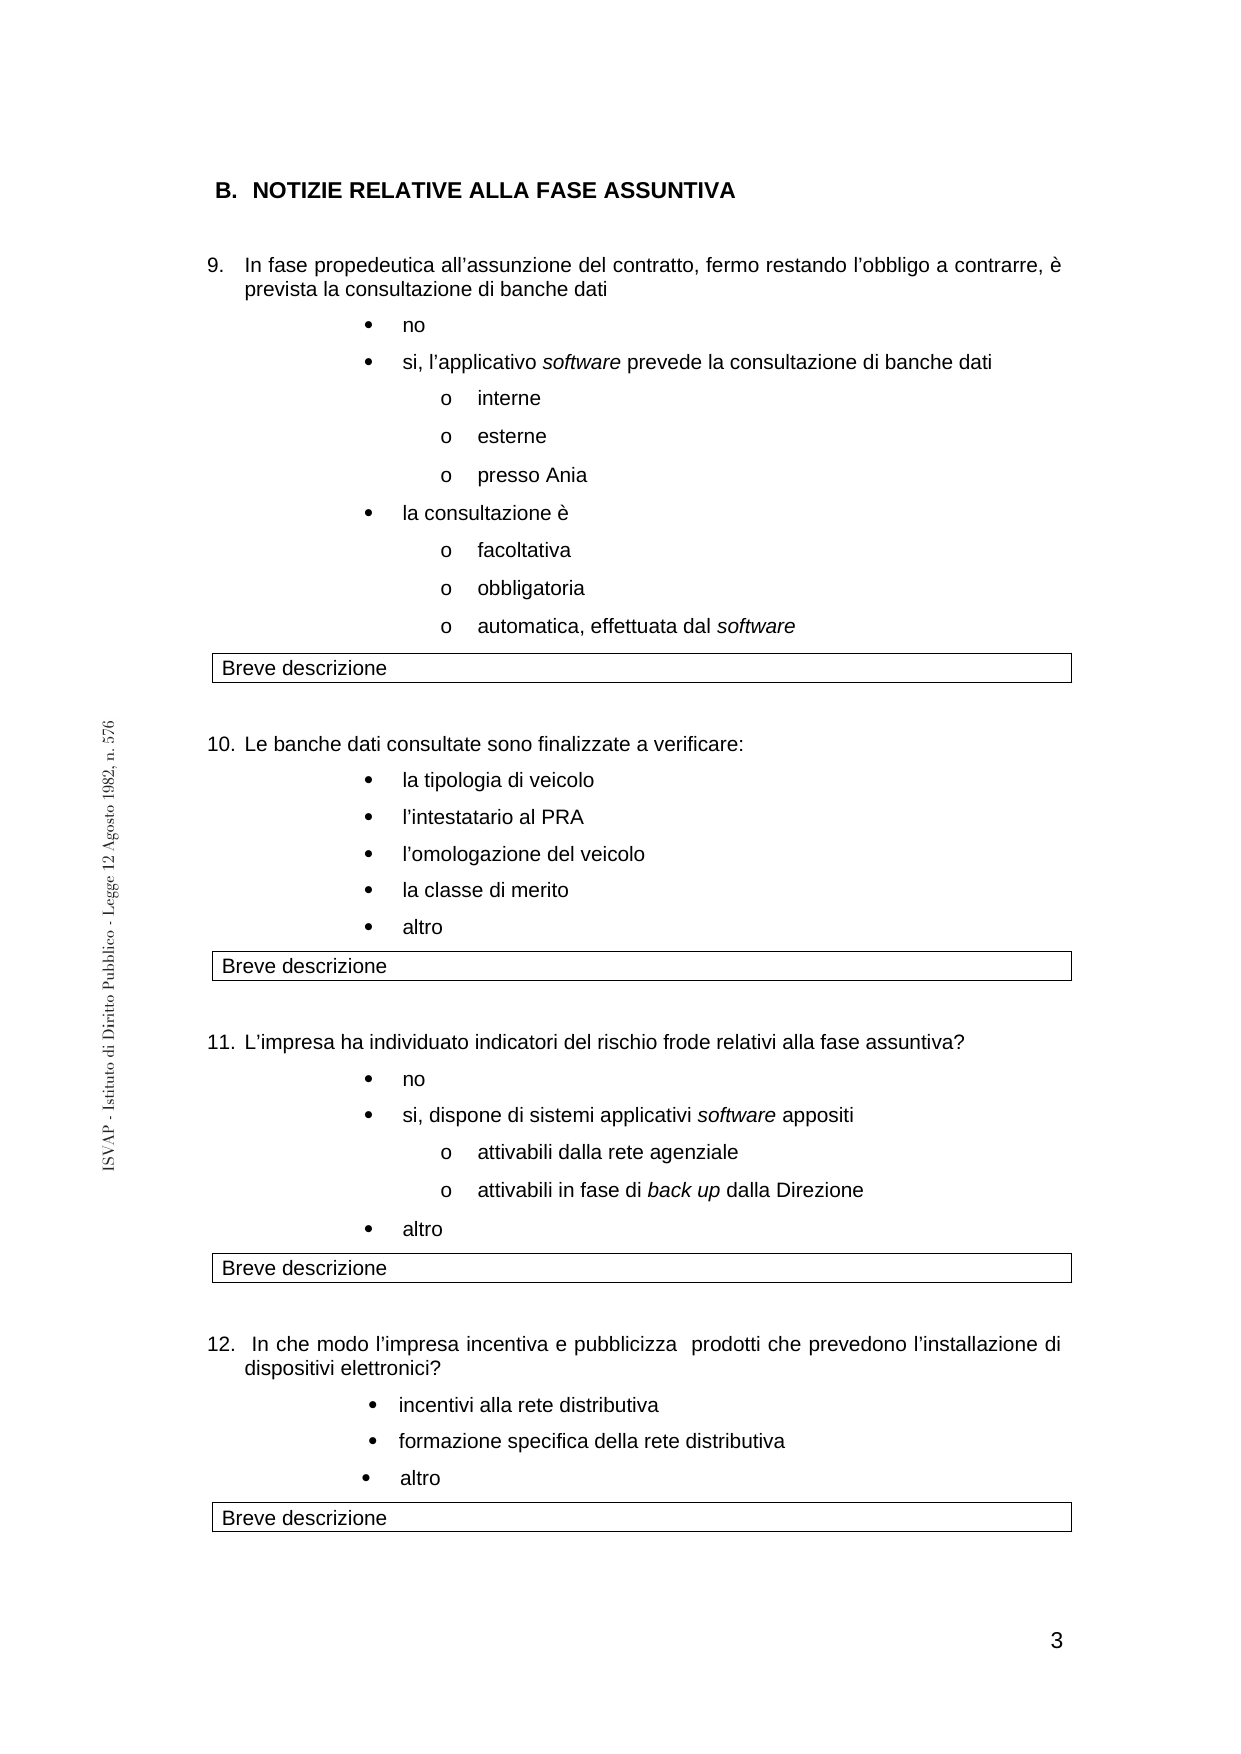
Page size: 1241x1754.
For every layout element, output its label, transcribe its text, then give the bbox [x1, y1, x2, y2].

list si, l’applicativo software prevede la consultazione di banche dati [365, 349, 1063, 373]
list altro [362, 1466, 1063, 1490]
list facoltativa [440, 538, 1063, 563]
list altro [365, 914, 1063, 938]
list presso Ania [440, 463, 1063, 488]
list interne [440, 386, 1063, 412]
list L’impresa ha individuato indicatori del rischio frode relativi alla fase assuntiva? [207, 1030, 1063, 1054]
list formazione specifica della rete distributiva [369, 1429, 1063, 1453]
list la consultazione è [365, 501, 1063, 525]
list esterne [440, 424, 1063, 450]
list attivabili dalla rete agenziale [440, 1140, 1063, 1166]
picture [95, 709, 126, 1183]
list obbligatoria [440, 576, 1063, 602]
list Le banche dati consultate sono finalizzate a verificare: [207, 732, 1063, 756]
text Breve descrizione [213, 952, 1071, 980]
list automatica, effettuata dal software [440, 614, 1063, 640]
text Breve descrizione [213, 1503, 1071, 1531]
list no [365, 313, 1063, 337]
list la tipologia di veicolo [365, 768, 1063, 792]
list NOTIZIE RELATIVE ALLA FASE ASSUNTIVA [215, 177, 1063, 203]
list altro [365, 1216, 1063, 1241]
list la classe di merito [365, 878, 1063, 902]
list l’omologazione del veicolo [365, 841, 1063, 865]
list si, dispone di sistemi applicativi software appositi [365, 1103, 1063, 1127]
text Breve descrizione [213, 654, 1071, 682]
text Breve descrizione [213, 1254, 1071, 1282]
list no [365, 1067, 1063, 1091]
list l’intestatario al PRA [365, 805, 1063, 829]
list attivabili in fase di back up dalla Direzione [440, 1178, 1063, 1204]
list In che modo l’impresa incentiva e pubblicizza prodotti che prevedono l’installazione di dispositivi elettronici? [207, 1332, 1063, 1380]
list incentivi alla rete distributiva [354, 1393, 1063, 1417]
list In fase propedeutica all’assunzione del contratto, fermo restando l’obbligo a contrarre, è prevista la consultazione di banche dati [207, 252, 1063, 300]
